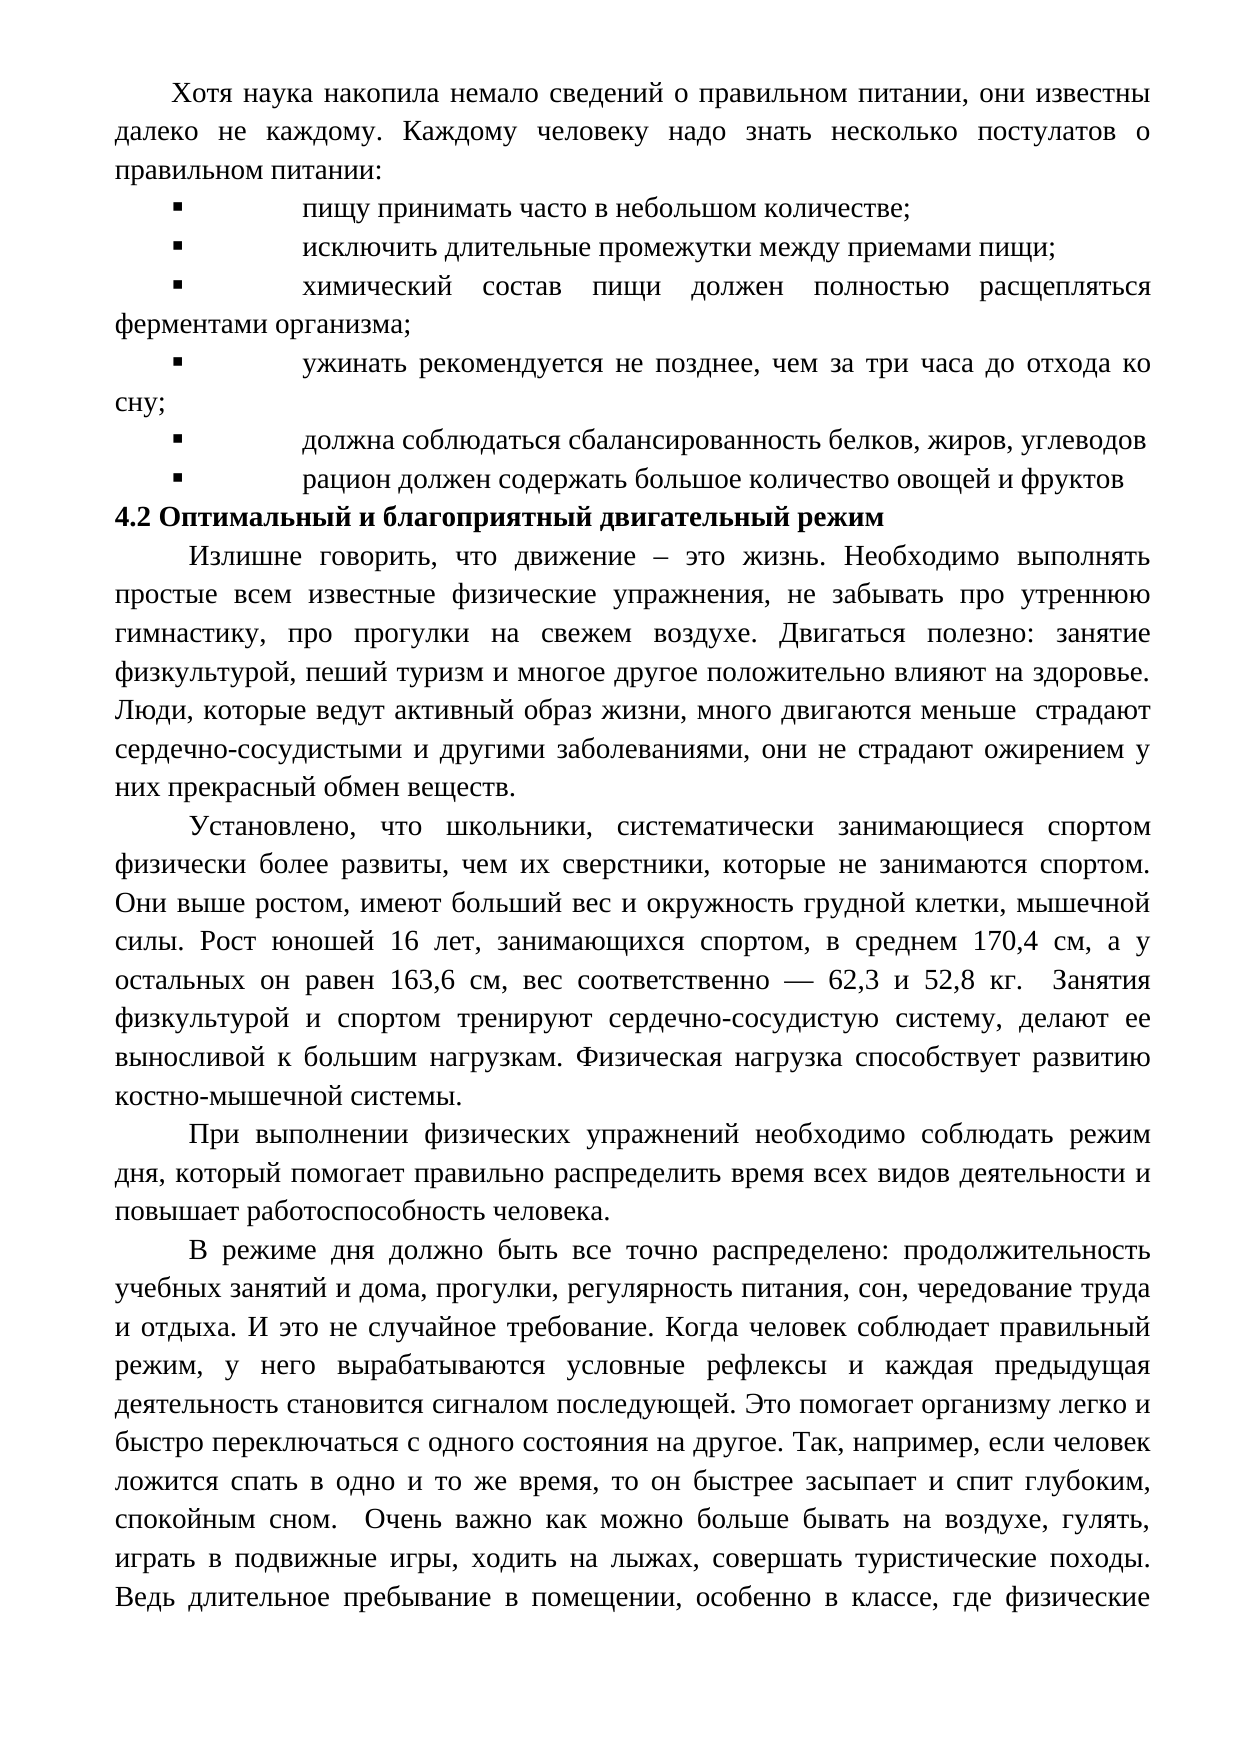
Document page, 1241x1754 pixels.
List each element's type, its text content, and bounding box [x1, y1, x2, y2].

list ужинать рекомендуется не позднее, чем за три часа до отхода ко сну; [114, 345, 1152, 417]
text Установлено, что школьники, систематически занимающиеся спортом физически более развиты, чем их сверстники, которые не занимаются спортом. Они выше ростом, имеют больший вес и окружность грудной клетки, мышечной силы. Рост юношей 16 лет, занимающихся спортом, в среднем , а у остальных он равен , вес соответственно — 62,3 и . Занятия физкультурой и спортом тренируют сердечно-сосудистую систему, делают ее выносливой к большим нагрузкам. Физическая нагрузка способствует развитию костно-мышечной системы. [114, 808, 1152, 1111]
text Излишне говорить, что движение – это жизнь. Необходимо выполнять простые всем известные физические упражнения, не забывать про утреннюю гимнастику, про прогулки на свежем воздухе. Двигаться полезно: занятие физкультурой, пеший туризм и многое другое положительно влияют на здоровье. Люди, которые ведут активный образ жизни, много двигаются меньше страдают сердечно-сосудистыми и другими заболеваниями, они не страдают ожирением у них прекрасный обмен веществ. [114, 538, 1152, 803]
text 4.2 Оптимальный и благоприятный двигательный режим [114, 499, 1152, 533]
list должна соблюдаться сбалансированность белков, жиров, углеводов [114, 422, 1152, 456]
text При выполнении физических упражнений необходимо соблюдать режим дня, который помогает правильно распределить время всех видов деятельности и повышает работоспособность человека. [114, 1116, 1152, 1227]
text Хотя наука накопила немало сведений о правильном питании, они известны далеко не каждому. Каждому человеку надо знать несколько постулатов о правильном питании: [114, 75, 1152, 186]
list исключить длительные промежутки между приемами пищи; [114, 229, 1152, 263]
list химический состав пищи должен полностью расщепляться ферментами организма; [114, 268, 1152, 340]
list рацион должен содержать большое количество овощей и фруктов [114, 461, 1152, 494]
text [114, 1232, 1152, 1612]
list пищу принимать часто в небольшом количестве; [114, 191, 1152, 224]
